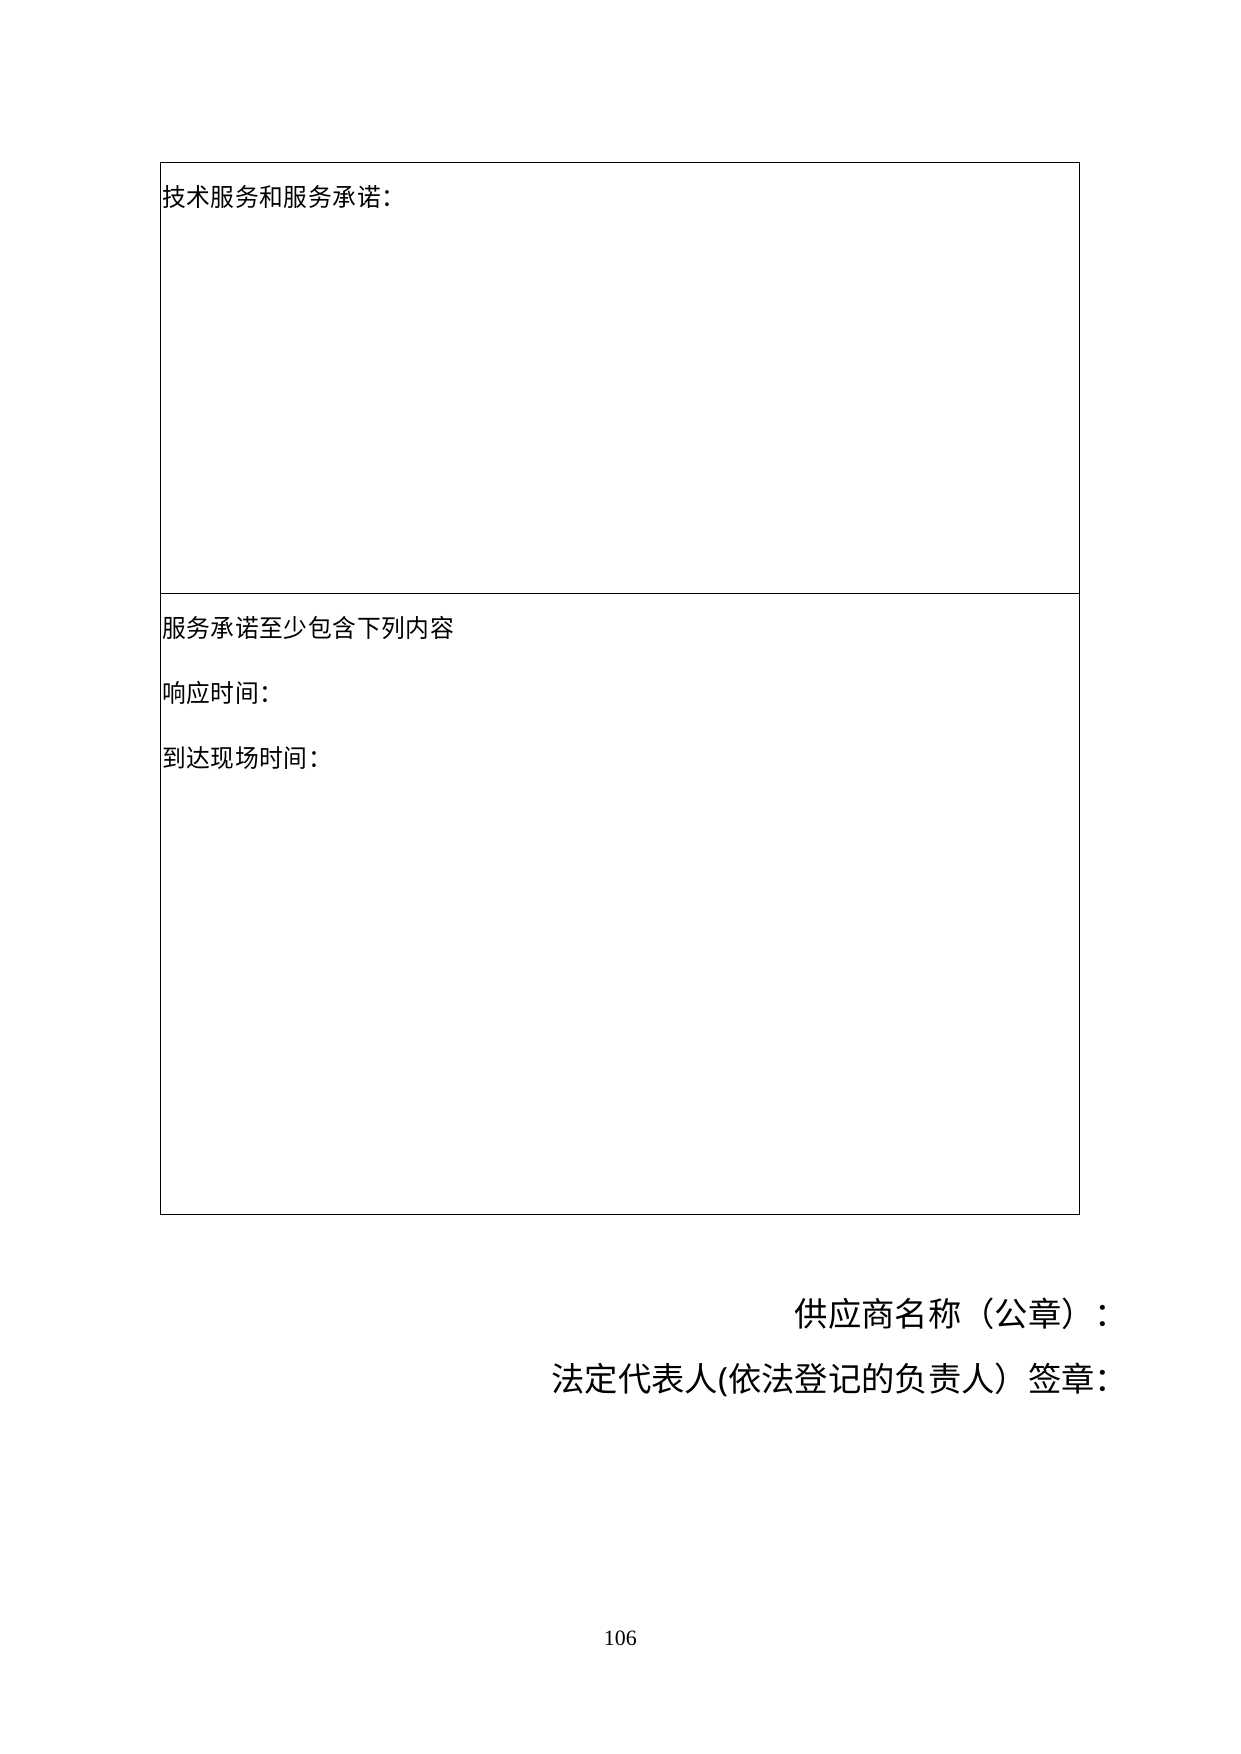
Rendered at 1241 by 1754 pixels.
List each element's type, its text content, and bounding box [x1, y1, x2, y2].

table_cell 服务承诺至少包含下列内容 响应时间： 到达现场时间： [161, 594, 1079, 1214]
text 供应商名称（公章）： [112, 1280, 1128, 1345]
table_header 技术服务和服务承诺： [161, 163, 1079, 593]
text 法定代表人(依法登记的负责人）签章： [112, 1345, 1128, 1410]
